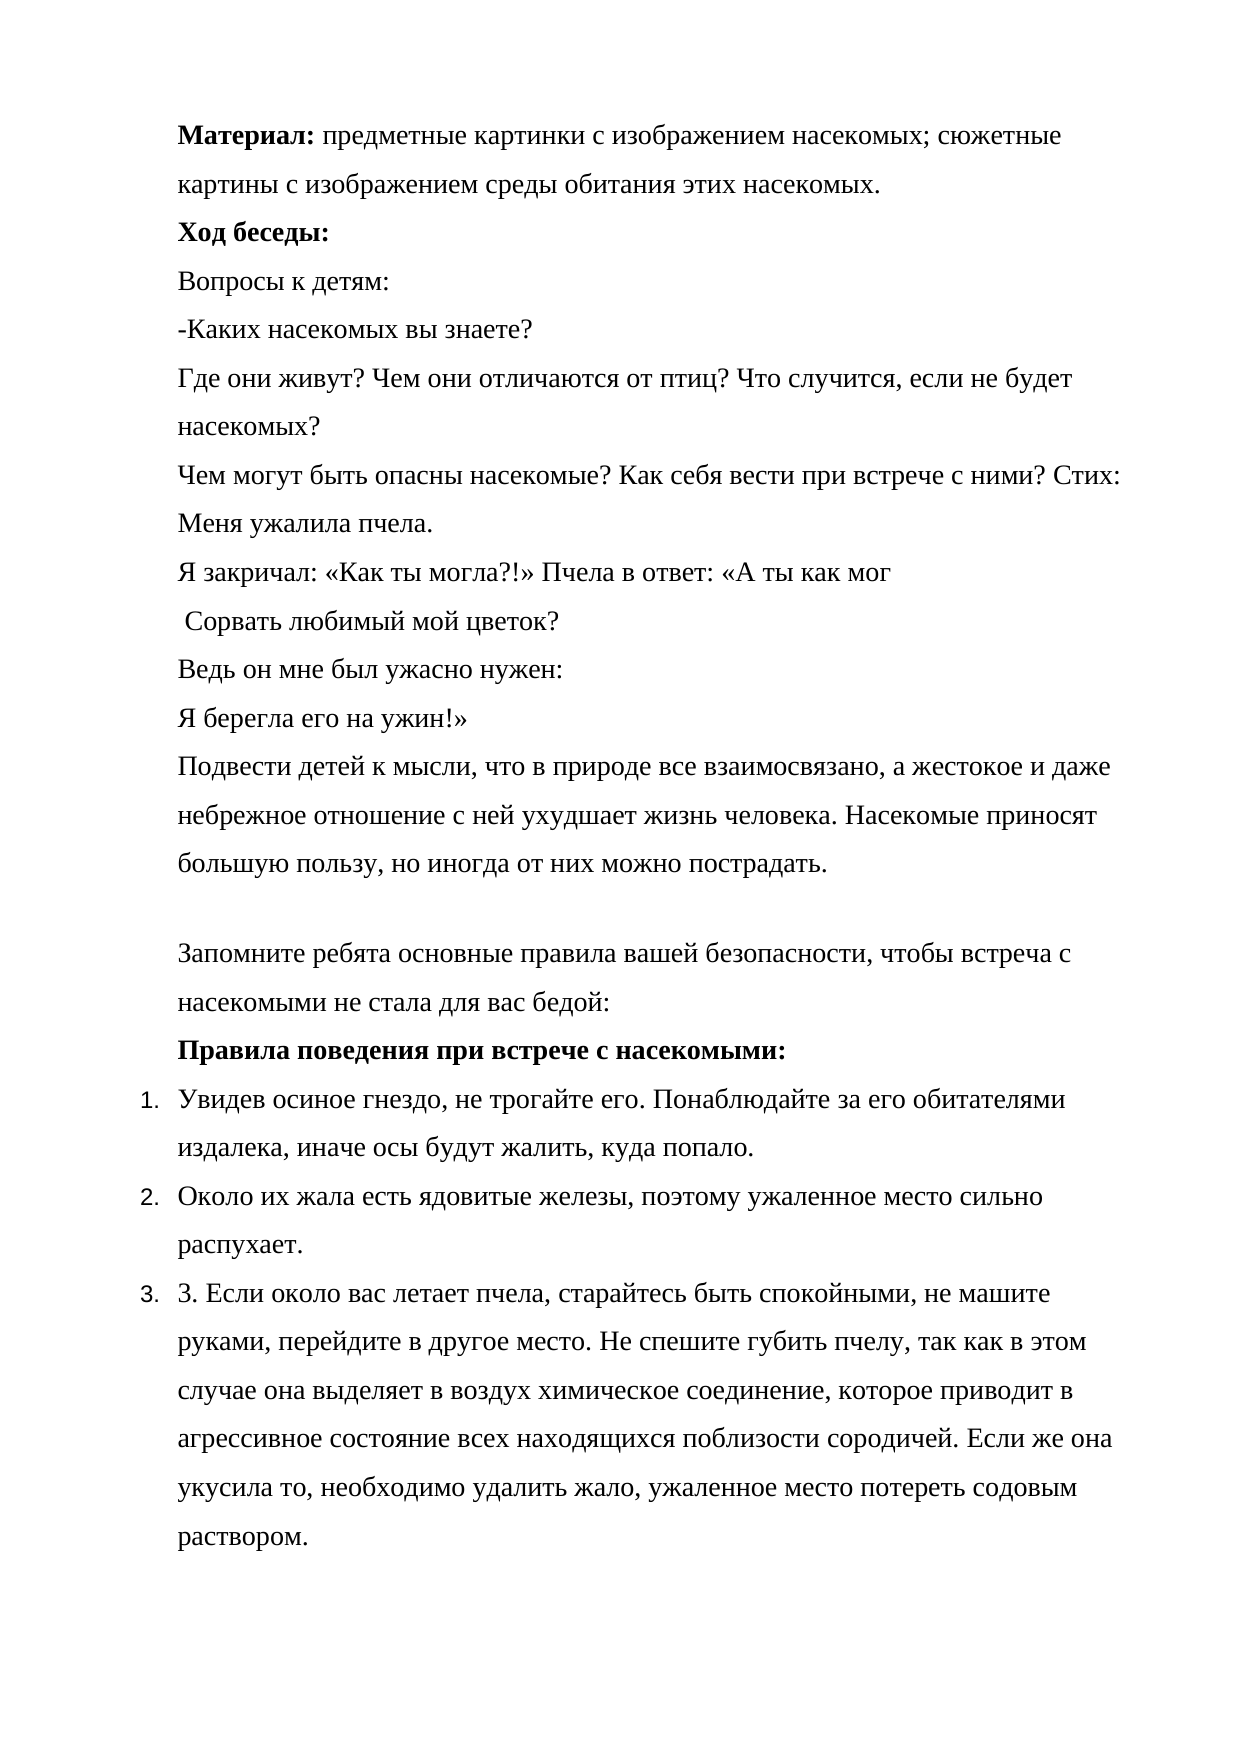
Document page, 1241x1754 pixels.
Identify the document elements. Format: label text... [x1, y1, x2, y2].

text -Каких насекомых вы знаете? [177, 312, 1152, 345]
text Где они живут? Чем они отличаются от птиц? Что случится, если не будет насекомых? [177, 361, 1152, 442]
text Сорвать любимый мой цветок? [177, 603, 1152, 636]
list 3. Если около вас летает пчела, старайтесь быть спокойными, не машите руками, перейдите в другое место. Не спешите губить пчелу, так как в этом случае она выделяет в воздух химическое соединение, которое приводит в агрессивное состояние всех находящихся поблизости сородичей. Если же она укусила то, необходимо удалить жало, ужаленное место потереть содовым раствором. [140, 1276, 1152, 1551]
text Ход беседы: [177, 215, 1152, 248]
text Вопросы к детям: [177, 264, 1152, 296]
text Подвести детей к мысли, что в природе все взаимосвязано, а жестокое и даже небрежное отношение с ней ухудшает жизнь человека. Насекомые приносят большую пользу, но иногда от них можно пострадать. [177, 749, 1152, 879]
text Чем могут быть опасны насекомые? Как себя вести при встрече с ними? Стих: Меня ужалила пчела. [177, 458, 1152, 539]
text Ведь он мне был ужасно нужен: [177, 652, 1152, 684]
text Я берегла его на ужин!» [177, 701, 1152, 733]
text Запомните ребята основные правила вашей безопасности, чтобы встреча с насекомыми не стала для вас бедой: [177, 936, 1152, 1017]
list Около их жала есть ядовитые железы, поэтому ужаленное место сильно распухает. [140, 1179, 1152, 1260]
text Материал: предметные картинки с изображением насекомых; сюжетные картины с изображением среды обитания этих насекомых. [177, 118, 1152, 199]
text Я закричал: «Как ты могла?!» Пчела в ответ: «А ты как мог [177, 555, 1152, 587]
list Увидев осиное гнездо, не трогайте его. Понаблюдайте за его обитателями издалека, иначе осы будут жалить, куда попало. [140, 1082, 1152, 1163]
text Правила поведения при встрече с насекомыми: [177, 1033, 1152, 1066]
